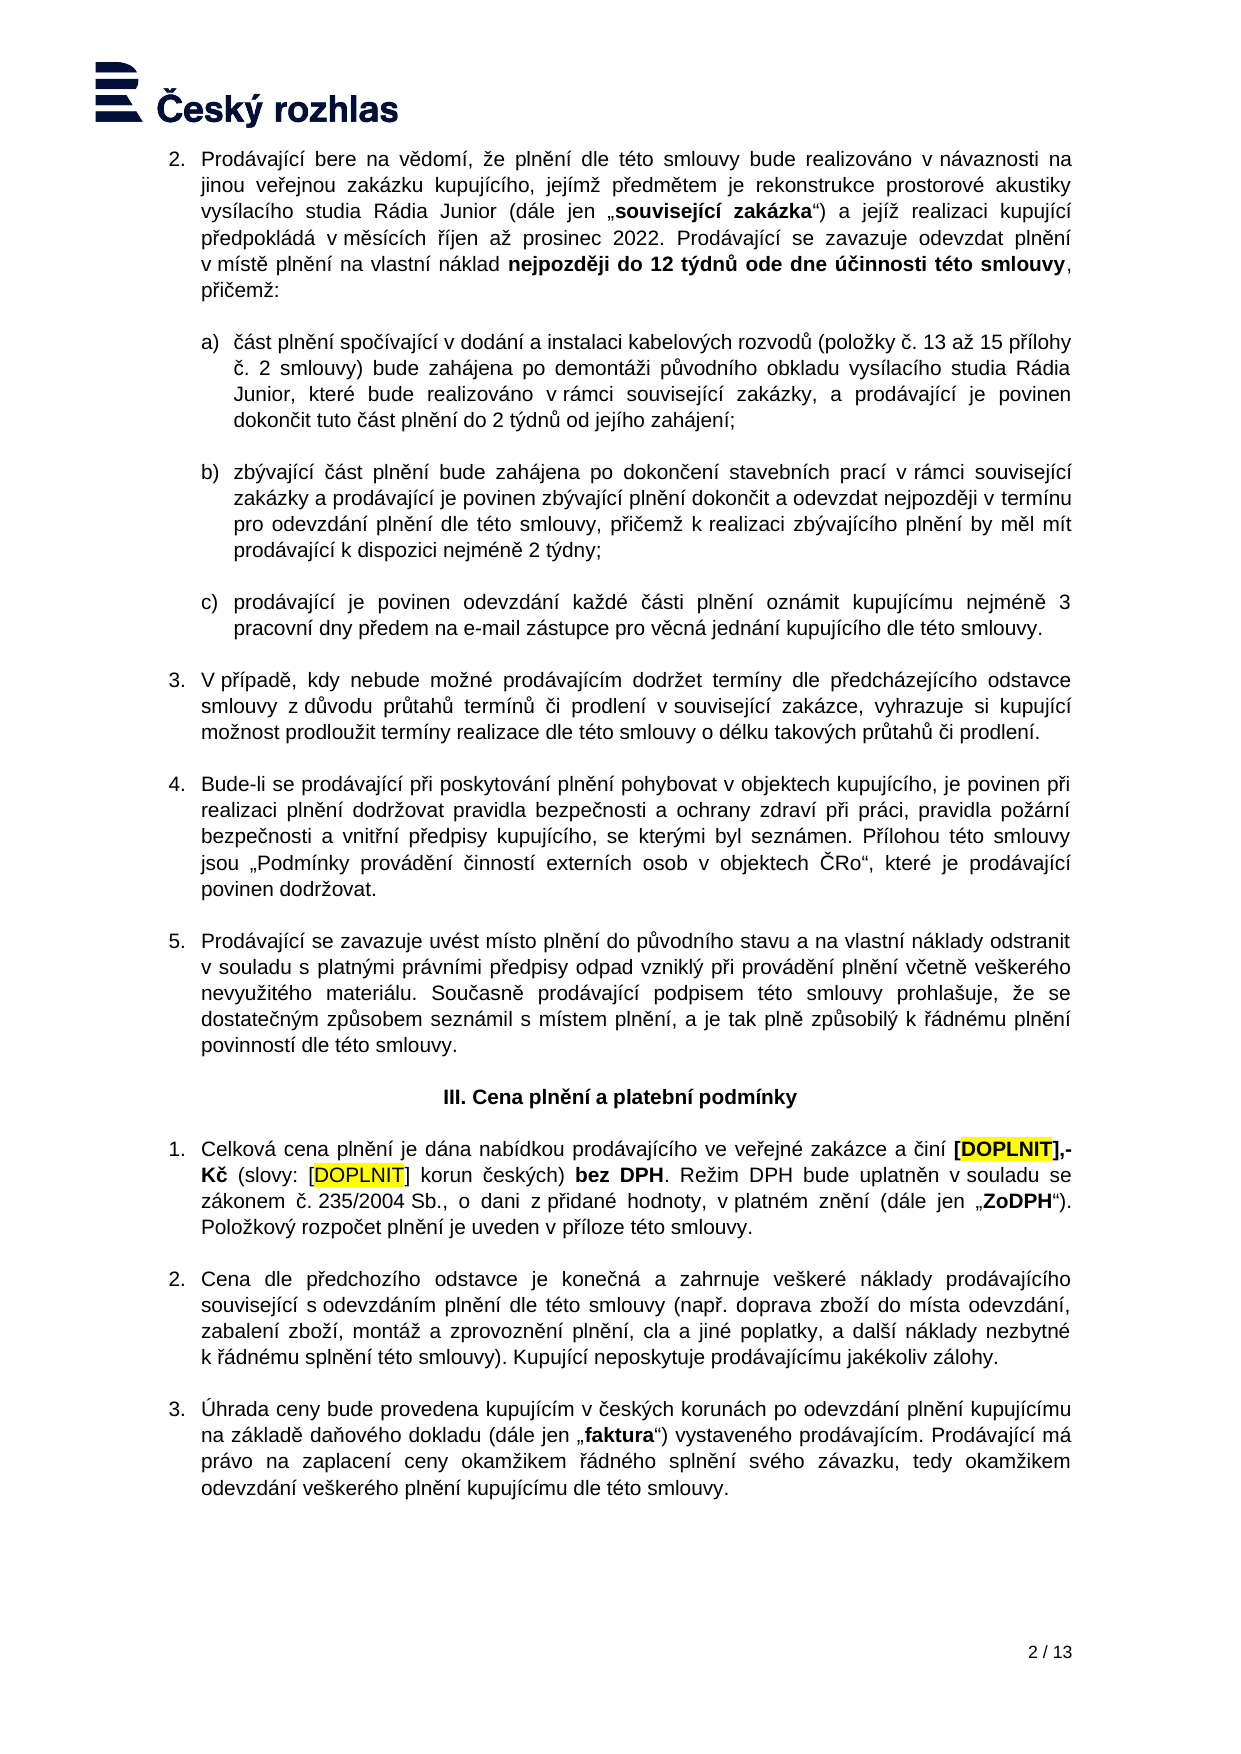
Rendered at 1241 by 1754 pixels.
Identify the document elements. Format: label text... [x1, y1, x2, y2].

list Bude-li se prodávající při poskytování plnění pohybovat v objektech kupujícího, je povinen při realizaci plnění dodržovat pravidla bezpečnosti a ochrany zdraví při práci, pravidla požární bezpečnosti a vnitřní předpisy kupujícího, se kterými byl seznámen. Přílohou této smlouvy jsou „Podmínky provádění činností externích osob v objektech ČRo“, které je prodávající povinen dodržovat. [168, 771, 1072, 901]
subtitle Cena plnění a platební podmínky [168, 1083, 1072, 1109]
list prodávající je povinen odevzdání každé části plnění oznámit kupujícímu nejméně 3 pracovní dny předem na e-mail zástupce pro věcná jednání kupujícího dle této smlouvy. [201, 589, 1072, 641]
list Celková cena plnění je dána nabídkou prodávajícího ve veřejné zakázce a činí [DOPLNIT],- Kč (slovy: [DOPLNIT] korun českých) bez DPH. Režim DPH bude uplatněn v souladu se zákonem č. 235/2004 Sb., o dani z přidané hodnoty, v platném znění (dále jen „ZoDPH“). Položkový rozpočet plnění je uveden v příloze této smlouvy. [168, 1136, 1072, 1240]
list zbývající část plnění bude zahájena po dokončení stavebních prací v rámci související zakázky a prodávající je povinen zbývající plnění dokončit a odevzdat nejpozději v termínu pro odevzdání plnění dle této smlouvy, přičemž k realizaci zbývajícího plnění by měl mít prodávající k dispozici nejméně 2 týdny; [201, 458, 1072, 563]
list Prodávající bere na vědomí, že plnění dle této smlouvy bude realizováno v návaznosti na jinou veřejnou zakázku kupujícího, jejímž předmětem je rekonstrukce prostorové akustiky vysílacího studia Rádia Junior (dále jen „související zakázka“) a jejíž realizaci kupující předpokládá v měsících říjen až prosinec 2022. Prodávající se zavazuje odevzdat plnění v místě plnění na vlastní náklad nejpozději do 12 týdnů ode dne účinnosti této smlouvy, přičemž: [168, 146, 1072, 302]
picture [95, 62, 398, 128]
list část plnění spočívající v dodání a instalaci kabelových rozvodů (položky č. 13 až 15 přílohy č. 2 smlouvy) bude zahájena po demontáži původního obkladu vysílacího studia Rádia Junior, které bude realizováno v rámci související zakázky, a prodávající je povinen dokončit tuto část plnění do 2 týdnů od jejího zahájení; [201, 328, 1072, 432]
list V případě, kdy nebude možné prodávajícím dodržet termíny dle předcházejícího odstavce smlouvy z důvodu průtahů termínů či prodlení v související zakázce, vyhrazuje si kupující možnost prodloužit termíny realizace dle této smlouvy o délku takových průtahů či prodlení. [168, 667, 1072, 745]
list Prodávající se zavazuje uvést místo plnění do původního stavu a na vlastní náklady odstranit v souladu s platnými právními předpisy odpad vzniklý při provádění plnění včetně veškerého nevyužitého materiálu. Současně prodávající podpisem této smlouvy prohlašuje, že se dostatečným způsobem seznámil s místem plnění, a je tak plně způsobilý k řádnému plnění povinností dle této smlouvy. [168, 927, 1072, 1057]
list Cena dle předchozího odstavce je konečná a zahrnuje veškeré náklady prodávajícího související s odevzdáním plnění dle této smlouvy (např. doprava zboží do místa odevzdání, zabalení zboží, montáž a zprovoznění plnění, cla a jiné poplatky, a další náklady nezbytné k řádnému splnění této smlouvy). Kupující neposkytuje prodávajícímu jakékoliv zálohy. [168, 1266, 1072, 1370]
list Úhrada ceny bude provedena kupujícím v českých korunách po odevzdání plnění kupujícímu na základě daňového dokladu (dále jen „faktura“) vystaveného prodávajícím. Prodávající má právo na zaplacení ceny okamžikem řádného splnění svého závazku, tedy okamžikem odevzdání veškerého plnění kupujícímu dle této smlouvy. [168, 1396, 1072, 1500]
